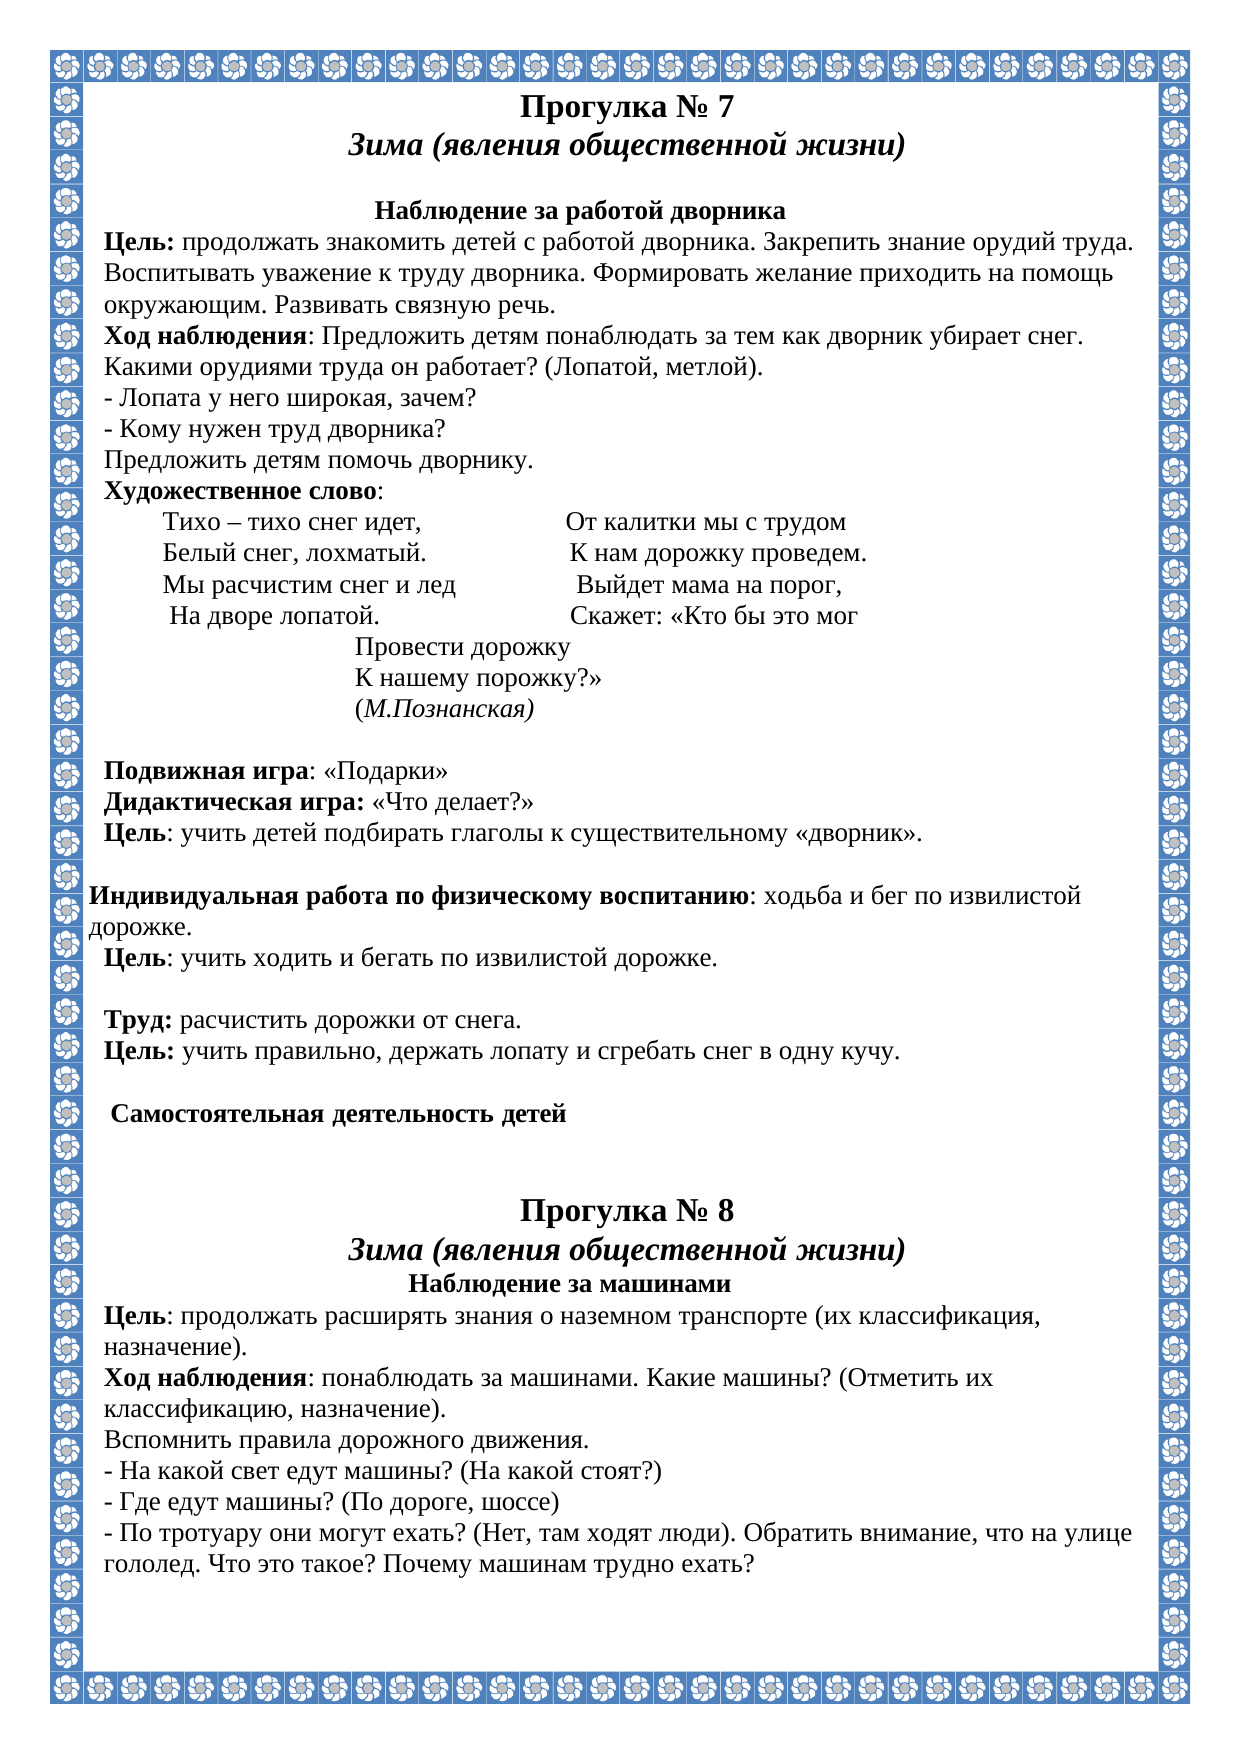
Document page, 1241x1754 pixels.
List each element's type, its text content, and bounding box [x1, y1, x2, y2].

text Тихо – тихо снег идет, От калитки мы с трудом [162, 506, 1163, 537]
list Кому нужен труд дворника? [103, 412, 1163, 443]
text Цель: продолжать расширять знания о наземном транспорте (их классификация, назначение). [103, 1299, 1163, 1361]
subtitle Прогулка № 7 [92, 87, 1163, 125]
list Лопата у него широкая, зачем? [103, 381, 1163, 412]
text Цель: учить детей подбирать глаголы к существительному «дворник». [103, 817, 1163, 848]
text К нашему порожку?» (М.Познанская) [354, 661, 648, 723]
subtitle Наблюдение за машинами [408, 1268, 1163, 1299]
text Цель: учить правильно, держать лопату и сгребать снег в одну кучу. [103, 1035, 1163, 1066]
text Самостоятельная деятельность детей [110, 1098, 1163, 1129]
subtitle Художественное слово: [103, 474, 1163, 506]
text Ход наблюдения: понаблюдать за машинами. Какие машины? (Отметить их классификацию, назначение). [103, 1361, 1163, 1423]
list По тротуару они могут ехать? (Нет, там ходят люди). Обратить внимание, что на улице гололед. Что это такое? Почему машинам трудно ехать? [103, 1516, 1132, 1579]
subtitle Прогулка № 8 [92, 1191, 1163, 1229]
text Цель: продолжать знакомить детей с работой дворника. Закрепить знание орудий труда. Воспитывать уважение к труду дворника. Формировать желание приходить на помощь окружающим. Развивать связную речь. [103, 225, 1163, 319]
picture [50, 50, 1191, 1704]
list Где едут машины? (По дороге, шоссе) [103, 1485, 1163, 1516]
text Вспомнить правила дорожного движения. [103, 1423, 1163, 1454]
subtitle Зима (явления общественной жизни) [92, 125, 1162, 163]
text Подвижная игра: «Подарки» [103, 754, 1163, 786]
text Дидактическая игра: «Что делает?» [103, 786, 1163, 817]
text Индивидуальная работа по физическому воспитанию: ходьба и бег по извилистой дорожке. [89, 879, 1163, 941]
text Труд: расчистить дорожки от снега. [103, 1004, 1163, 1035]
subtitle Наблюдение за работой дворника [374, 195, 1163, 225]
text На дворе лопатой. Скажет: «Кто бы это мог Провести дорожку [169, 599, 858, 661]
text Белый снег, лохматый. К нам дорожку проведем. Мы расчистим снег и лед Выйдет мама на порог, [162, 537, 867, 599]
list На какой свет едут машины? (На какой стоят?) [103, 1454, 1163, 1485]
subtitle Зима (явления общественной жизни) [92, 1229, 1162, 1268]
text Цель: учить ходить и бегать по извилистой дорожке. [103, 941, 1163, 973]
text Ход наблюдения: Предложить детям понаблюдать за тем как дворник убирает снег. Какими орудиями труда он работает? (Лопатой, метлой). [103, 319, 1163, 381]
text Предложить детям помочь дворнику. [103, 443, 1163, 474]
